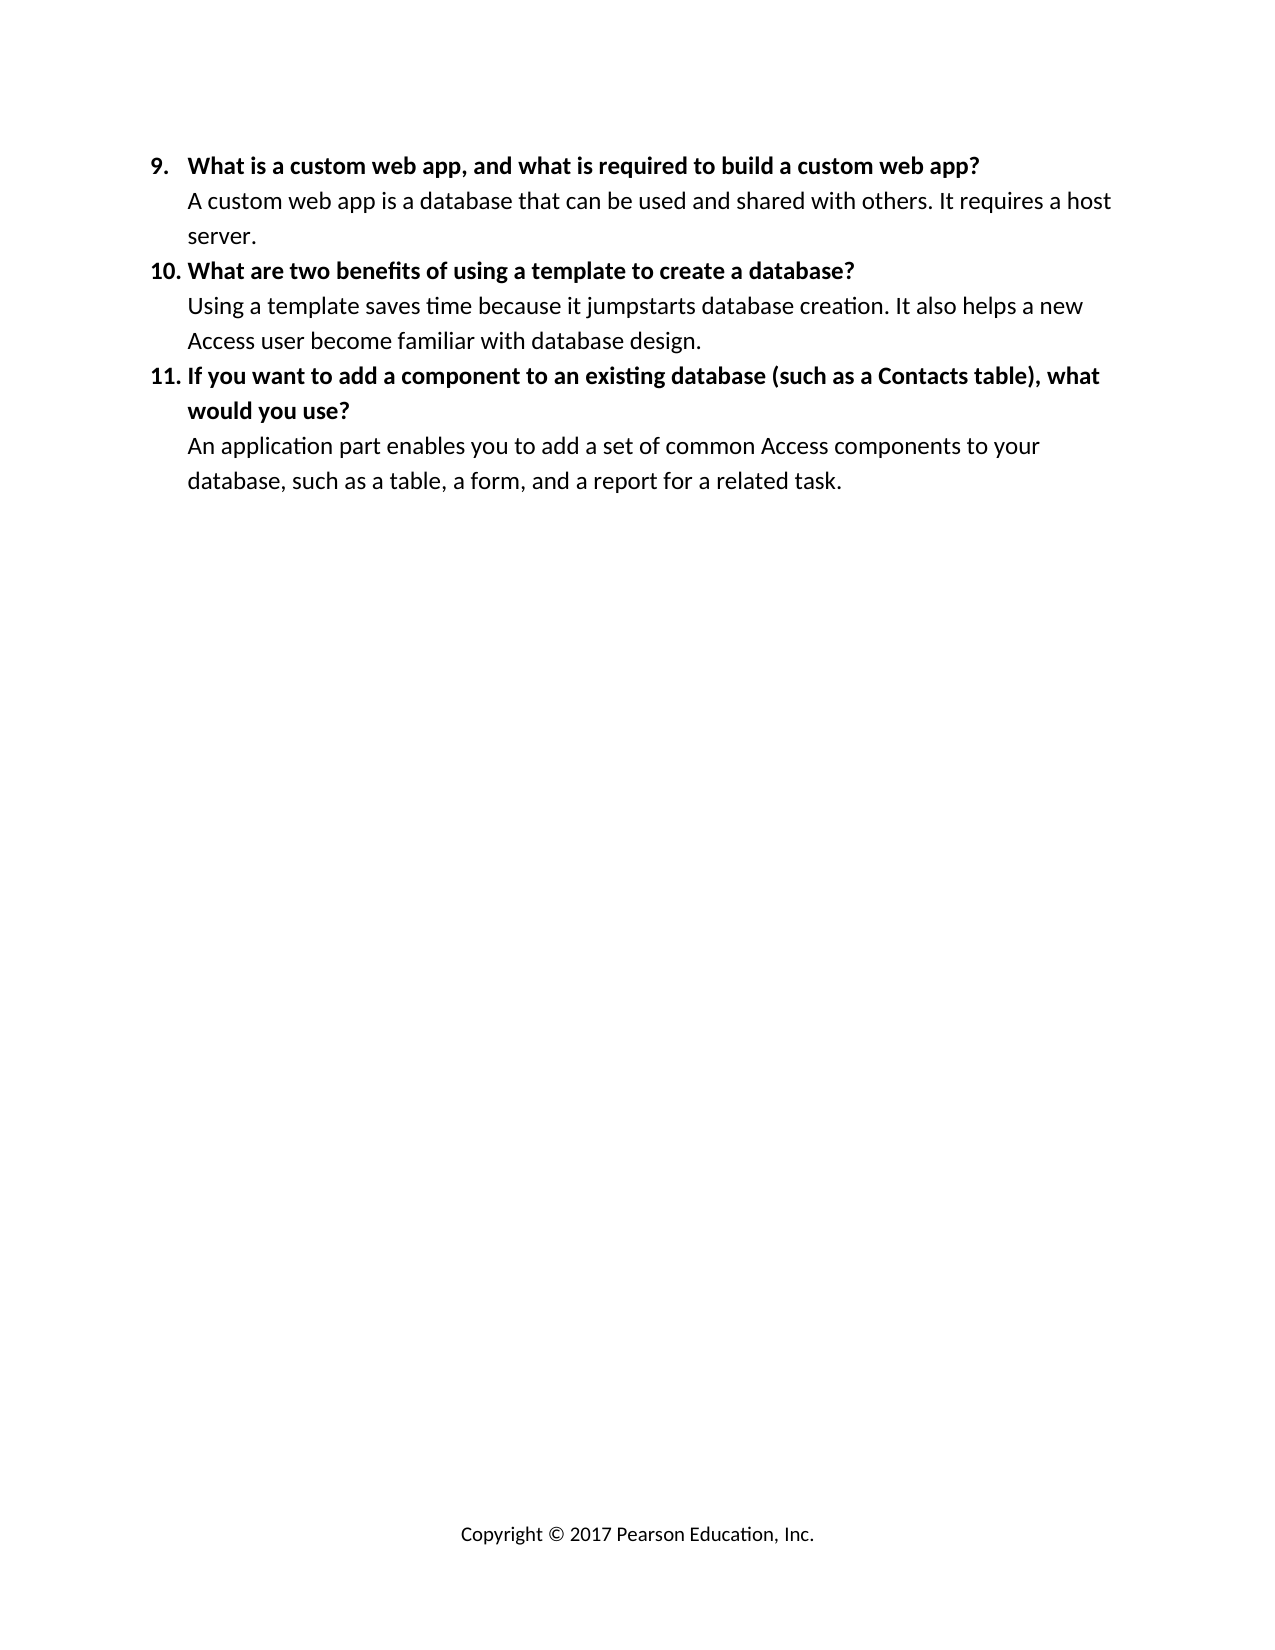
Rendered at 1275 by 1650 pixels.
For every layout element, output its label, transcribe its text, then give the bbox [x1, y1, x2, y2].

list What are two benefits of using a template to create a database? Using a template saves time because it jumpstarts database creation. It also helps a new Access user become familiar with database design. [150, 255, 1125, 356]
list If you want to add a component to an existing database (such as a Contacts table), what would you use? An application part enables you to add a set of common Access components to your database, such as a table, a form, and a report for a related task. [150, 360, 1125, 496]
list What is a custom web app, and what is required to build a custom web app? A custom web app is a database that can be used and shared with others. It requires a host server. [150, 150, 1125, 251]
